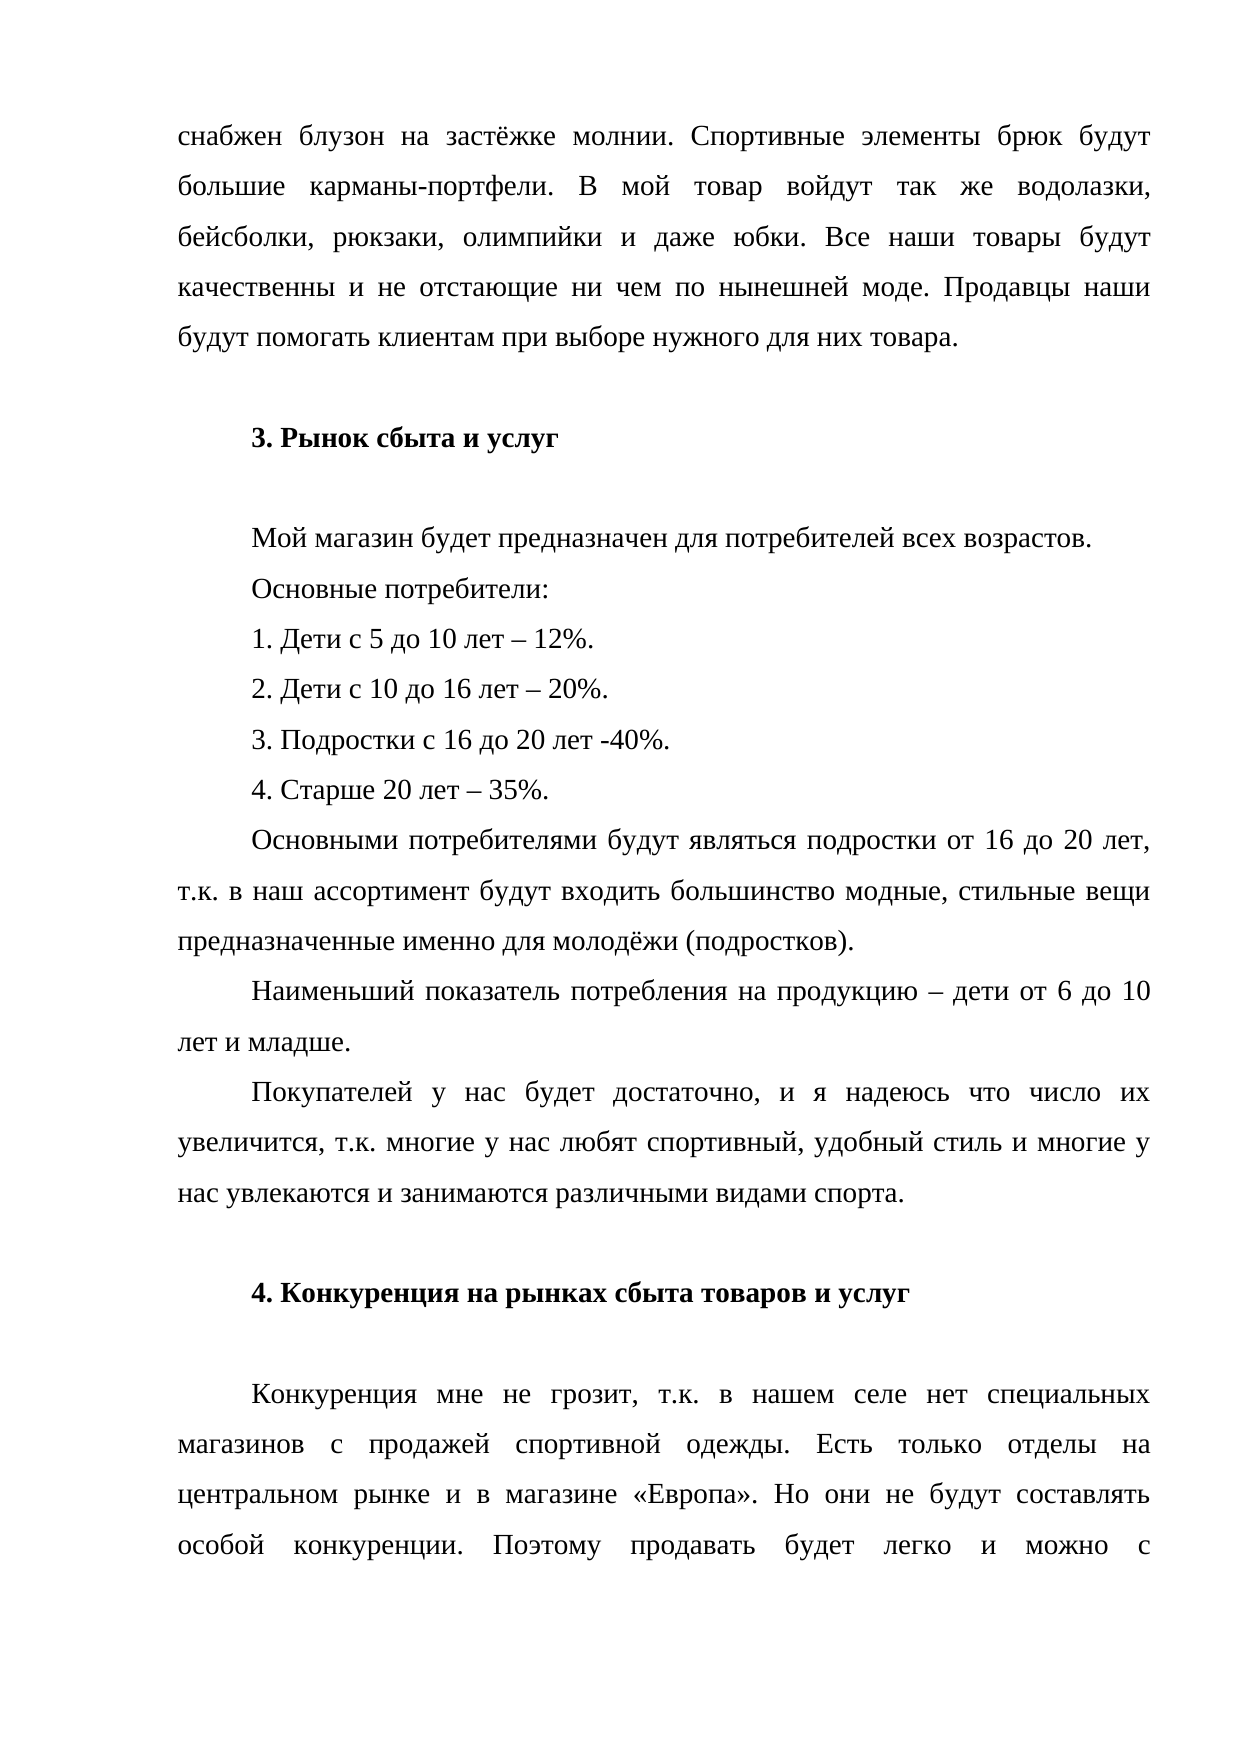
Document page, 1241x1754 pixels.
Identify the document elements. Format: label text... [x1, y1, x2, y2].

text 1. Дети с 5 до 10 лет – 12%. [177, 621, 1152, 655]
text Покупателей у нас будет достаточно, и я надеюсь что число их увеличится, т.к. многие у нас любят спортивный, удобный стиль и многие у нас увлекаются и занимаются различными видами спорта. [177, 1074, 1152, 1208]
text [177, 1376, 1152, 1560]
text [177, 118, 1152, 353]
text 4. Старше 20 лет – 35%. [177, 772, 1152, 806]
text Основными потребителями будут являться подростки от 16 до 20 лет, т.к. в наш ассортимент будут входить большинство модные, стильные вещи предназначенные именно для молодёжи (подростков). [177, 822, 1152, 957]
text 2. Дети с 10 до 16 лет – 20%. [177, 672, 1152, 705]
text 3. Подростки с 16 до 20 лет -40%. [177, 722, 1152, 755]
text 3. Рынок сбыта и услуг [177, 420, 1152, 453]
text 4. Конкуренция на рынках сбыта товаров и услуг [177, 1275, 1152, 1309]
text Основные потребители: [177, 571, 1152, 604]
text Наименьший показатель потребления на продукцию – дети от 6 до 10 лет и младше. [177, 973, 1152, 1057]
text Мой магазин будет предназначен для потребителей всех возрастов. [177, 521, 1152, 554]
